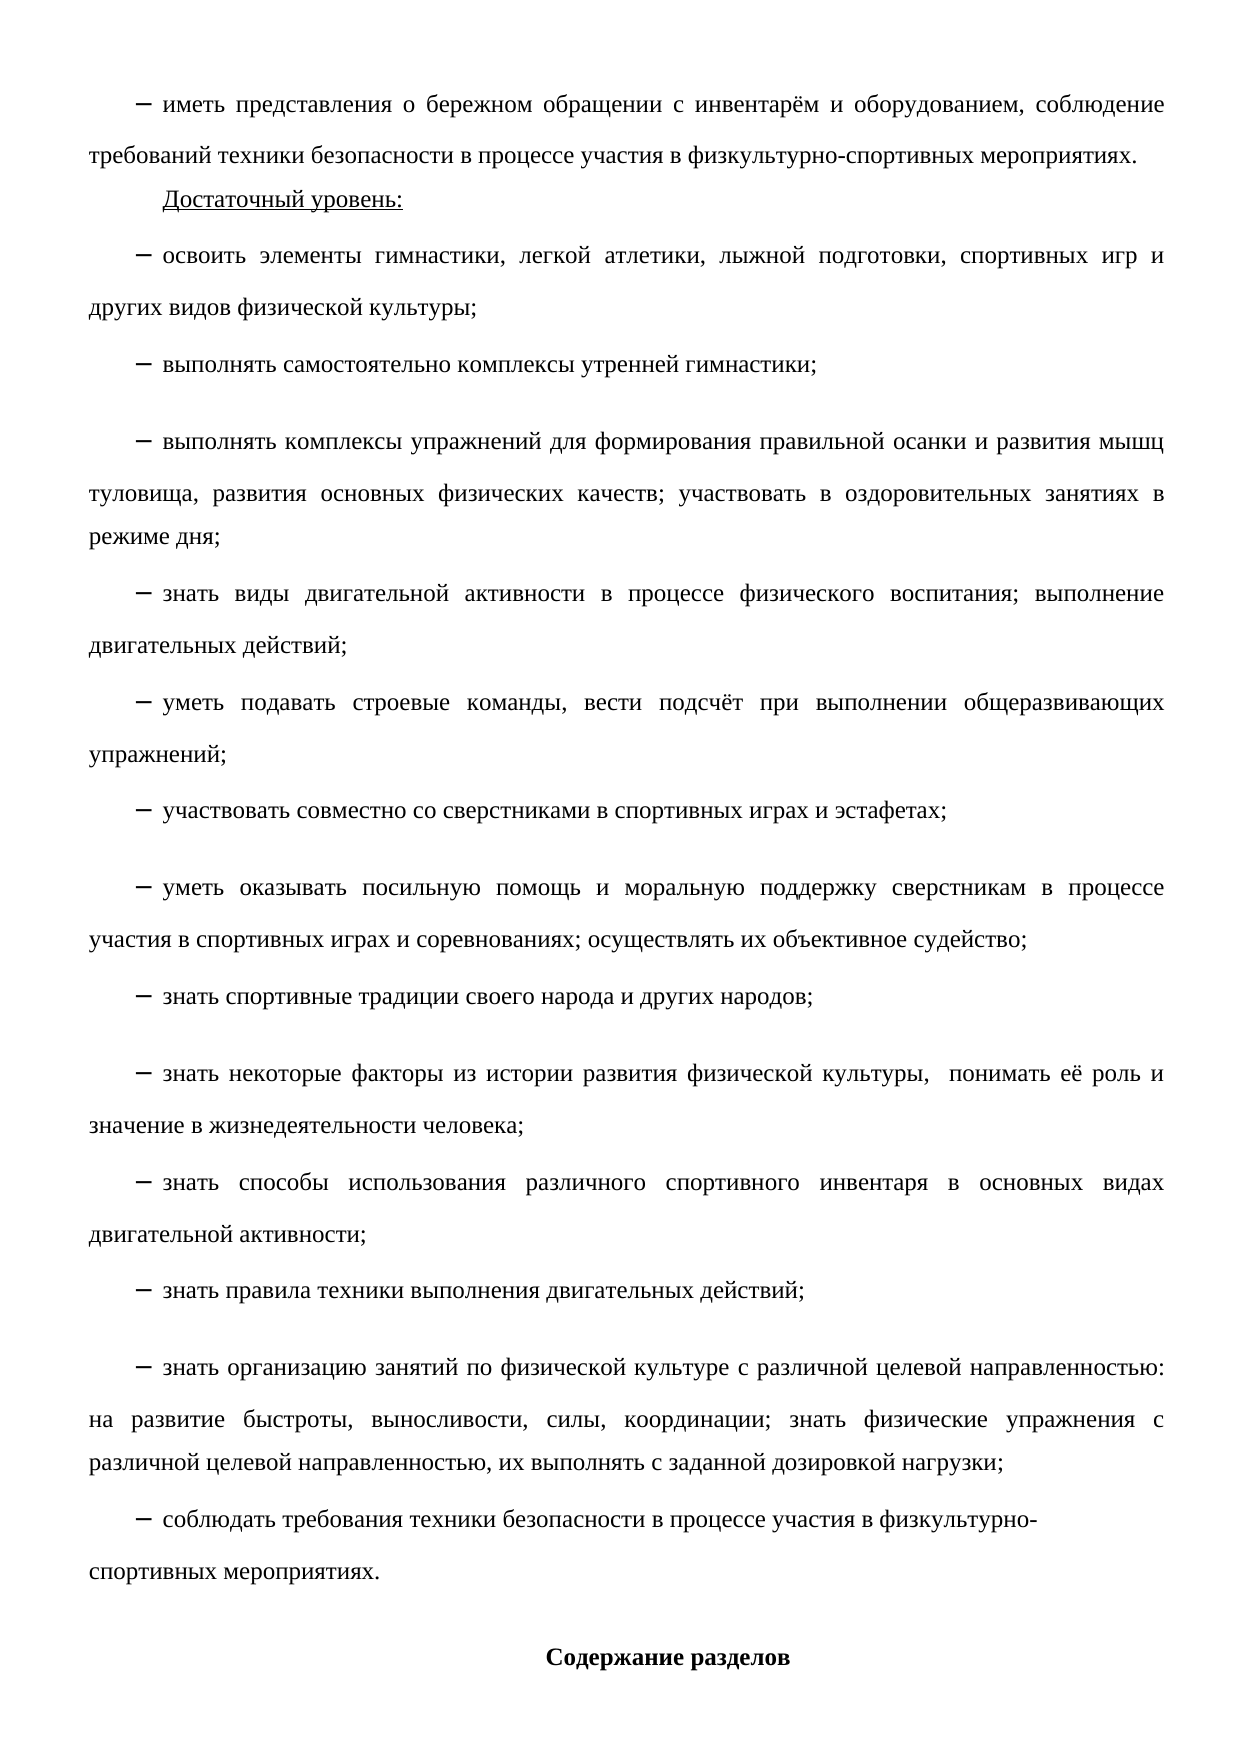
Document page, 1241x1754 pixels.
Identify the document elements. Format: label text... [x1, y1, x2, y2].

list участвовать совместно со сверстниками в спортивных играх и эстафетах; [89, 782, 1165, 833]
list знать некоторые факторы из истории развития физической культуры, понимать её роль и значение в жизнедеятельности человека; [89, 1044, 1165, 1139]
list знать правила техники выполнения двигательных действий; [89, 1262, 1165, 1313]
list выполнять комплексы упражнений для формирования правильной осанки и развития мышц туловища, развития основных физических качеств; участвовать в оздоровительных занятиях в режиме дня; [89, 412, 1165, 550]
list знать организацию занятий по физической культуре с различной целевой направленностью: на развитие быстроты, выносливости, силы, координации; знать физические упражнения с различной целевой направленностью, их выполнять с заданной дозировкой нагрузки; [89, 1339, 1165, 1476]
list знать способы использования различного спортивного инвентаря в основных видах двигательной активности; [89, 1153, 1165, 1247]
list выполнять самостоятельно комплексы утренней гимнастики; [89, 336, 1165, 387]
list знать спортивные традиции своего народа и других народов; [89, 967, 1165, 1019]
list соблюдать требования техники безопасности в процессе участия в физкультурно-спортивных мероприятиях. [89, 1491, 1165, 1585]
list освоить элементы гимнастики, легкой атлетики, лыжной подготовки, спортивных игр и других видов физической культуры; [89, 227, 1165, 321]
list уметь оказывать посильную помощь и моральную поддержку сверстникам в процессе участия в спортивных играх и соревнованиях; осуществлять их объективное судейство; [89, 859, 1165, 953]
list иметь представления о бережном обращении с инвентарём и оборудованием, соблюдение требований техники безопасности в процессе участия в физкультурно-спортивных мероприятиях. [89, 75, 1165, 169]
list уметь подавать строевые команды, вести подсчёт при выполнении общеразвивающих упражнений; [89, 673, 1165, 767]
text Содержание разделов [171, 1642, 1165, 1671]
text Достаточный уровень: [89, 184, 1165, 212]
list знать виды двигательной активности в процессе физического воспитания; выполнение двигательных действий; [89, 564, 1165, 659]
